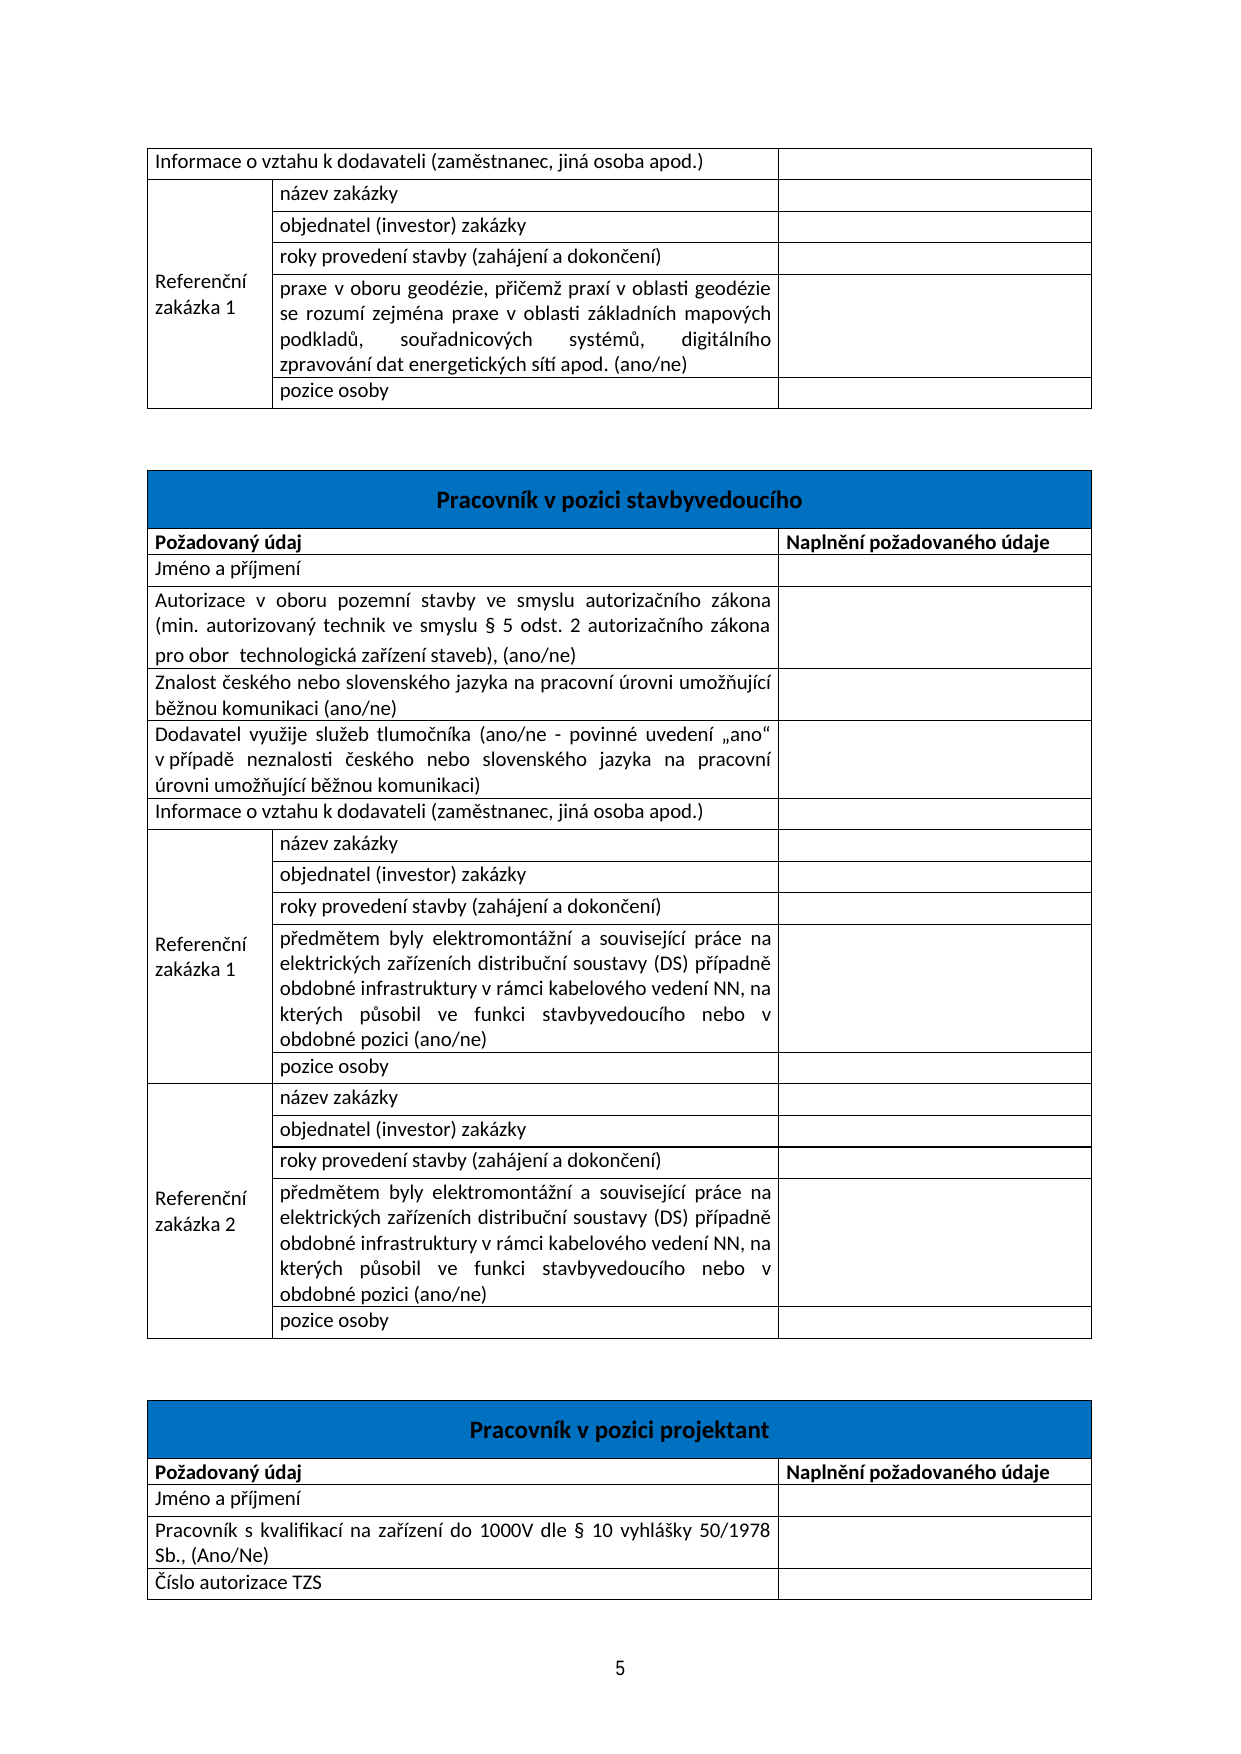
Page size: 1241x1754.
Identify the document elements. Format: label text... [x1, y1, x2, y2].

table_cell [779, 378, 1091, 408]
table_cell Požadovaný údaj [148, 529, 778, 554]
table_cell Naplnění požadovaného údaje [779, 1459, 1091, 1484]
table_header Pracovník v pozici projektant [148, 1401, 1091, 1458]
table_cell [779, 1116, 1091, 1146]
table_cell [779, 925, 1091, 1052]
table_cell [779, 1307, 1091, 1338]
table_cell předmětem byly elektromontážní a související práce na elektrických zařízeních distribuční soustavy (DS) případně obdobné infrastruktury v rámci kabelového vedení NN, na kterých působil ve funkci stavbyvedoucího nebo v obdobné pozici (ano/ne) [273, 925, 778, 1052]
table_cell [779, 1084, 1091, 1115]
table_cell roky provedení stavby (zahájení a dokončení) [273, 893, 778, 924]
table_cell [779, 149, 1091, 179]
table_cell pozice osoby [273, 1307, 778, 1338]
table_cell název zakázky [273, 1084, 778, 1115]
table_cell roky provedení stavby (zahájení a dokončení) [273, 1148, 778, 1178]
table_cell [779, 180, 1091, 211]
table_cell [779, 669, 1091, 720]
table_cell roky provedení stavby (zahájení a dokončení) [273, 243, 778, 274]
table_cell Pracovník s kvalifikací na zařízení do 1000V dle § 10 vyhlášky 50/1978 Sb., (Ano/Ne) [148, 1517, 778, 1568]
table_cell [779, 893, 1091, 924]
table_cell praxe v oboru geodézie, přičemž praxí v oblasti geodézie se rozumí zejména praxe v oblasti základních mapových podkladů, souřadnicových systémů, digitálního zpravování dat energetických sítí apod. (ano/ne) [273, 275, 778, 377]
table_cell Naplnění požadovaného údaje [779, 529, 1091, 554]
table_cell Dodavatel využije služeb tlumočníka (ano/ne - povinné uvedení „ano“ v případě neznalosti českého nebo slovenského jazyka na pracovní úrovni umožňující běžnou komunikaci) [148, 721, 778, 797]
table_cell [779, 587, 1091, 668]
table_cell [779, 1517, 1091, 1568]
table_cell [779, 275, 1091, 377]
table_cell [779, 1179, 1091, 1306]
table_header Pracovník v pozici stavbyvedoucího [148, 471, 1091, 528]
table_cell Informace o vztahu k dodavateli (zaměstnanec, jiná osoba apod.) [148, 149, 778, 179]
table_cell Referenční zakázka 2 [148, 1084, 272, 1338]
table_cell Jméno a příjmení [148, 1485, 778, 1516]
table_cell Referenční zakázka 1 [148, 180, 272, 408]
table_cell pozice osoby [273, 1053, 778, 1083]
table_cell Znalost českého nebo slovenského jazyka na pracovní úrovni umožňující běžnou komunikaci (ano/ne) [148, 669, 778, 720]
table_cell Autorizace v oboru pozemní stavby ve smyslu autorizačního zákona (min. autorizovaný technik ve smyslu § 5 odst. 2 autorizačního zákona pro obor technologická zařízení staveb), (ano/ne) [148, 587, 778, 668]
table_cell objednatel (investor) zakázky [273, 1116, 778, 1146]
table_cell objednatel (investor) zakázky [273, 212, 778, 242]
table_cell [779, 1569, 1091, 1599]
table_cell [779, 830, 1091, 861]
table_cell [779, 799, 1091, 829]
table_cell [779, 1148, 1091, 1178]
table_cell [779, 212, 1091, 242]
table_cell předmětem byly elektromontážní a související práce na elektrických zařízeních distribuční soustavy (DS) případně obdobné infrastruktury v rámci kabelového vedení NN, na kterých působil ve funkci stavbyvedoucího nebo v obdobné pozici (ano/ne) [273, 1179, 778, 1306]
table_cell [779, 1485, 1091, 1516]
table_cell [779, 721, 1091, 797]
table_cell název zakázky [273, 830, 778, 861]
table_cell Jméno a příjmení [148, 555, 778, 586]
table_cell Referenční zakázka 1 [148, 830, 272, 1083]
table_cell [779, 1053, 1091, 1083]
table_cell objednatel (investor) zakázky [273, 862, 778, 892]
table_cell [779, 862, 1091, 892]
table_cell pozice osoby [273, 378, 778, 408]
table_cell Informace o vztahu k dodavateli (zaměstnanec, jiná osoba apod.) [148, 799, 778, 829]
table_cell Číslo autorizace TZS [148, 1569, 778, 1599]
table_cell [779, 243, 1091, 274]
table_cell [779, 555, 1091, 586]
table_cell název zakázky [273, 180, 778, 211]
table_cell Požadovaný údaj [148, 1459, 778, 1484]
